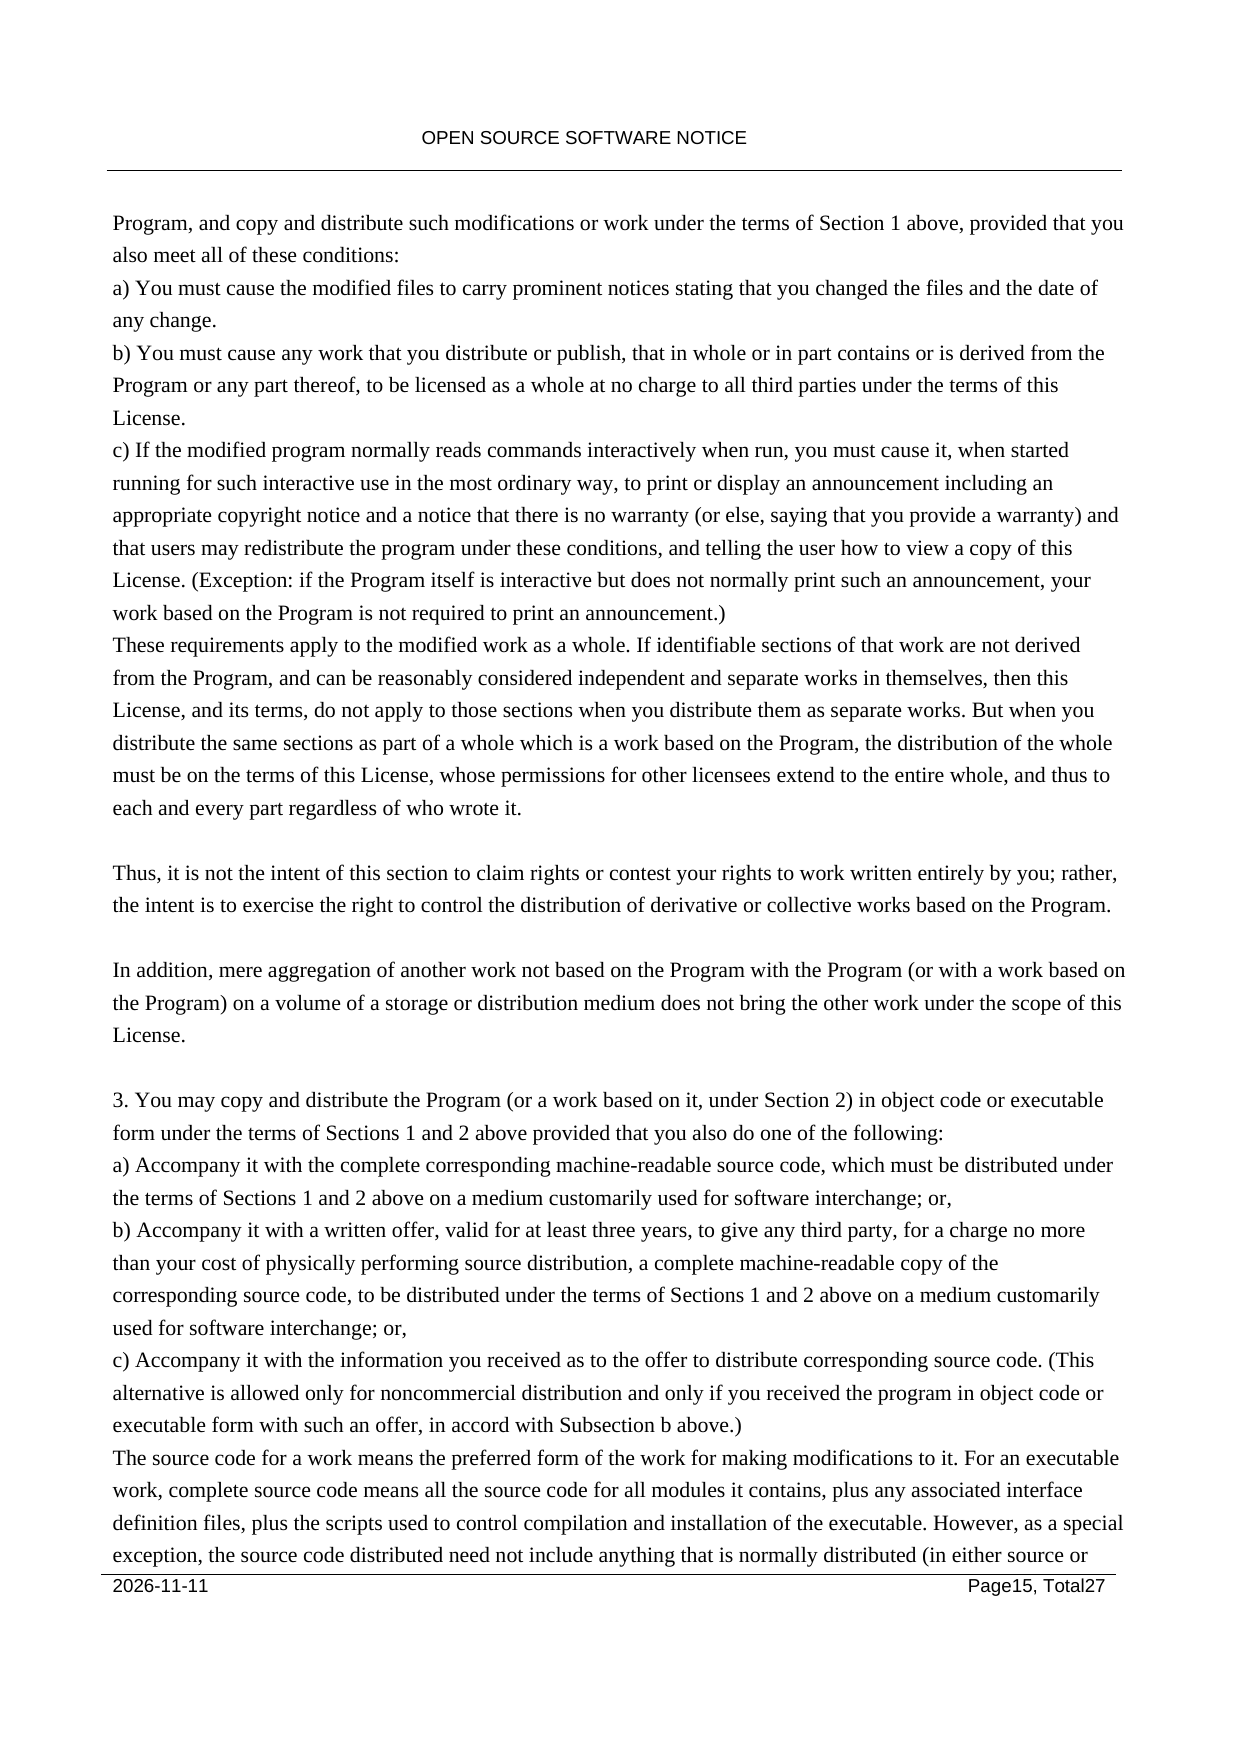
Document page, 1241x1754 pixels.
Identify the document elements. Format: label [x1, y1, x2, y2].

text [112, 206, 1128, 1571]
